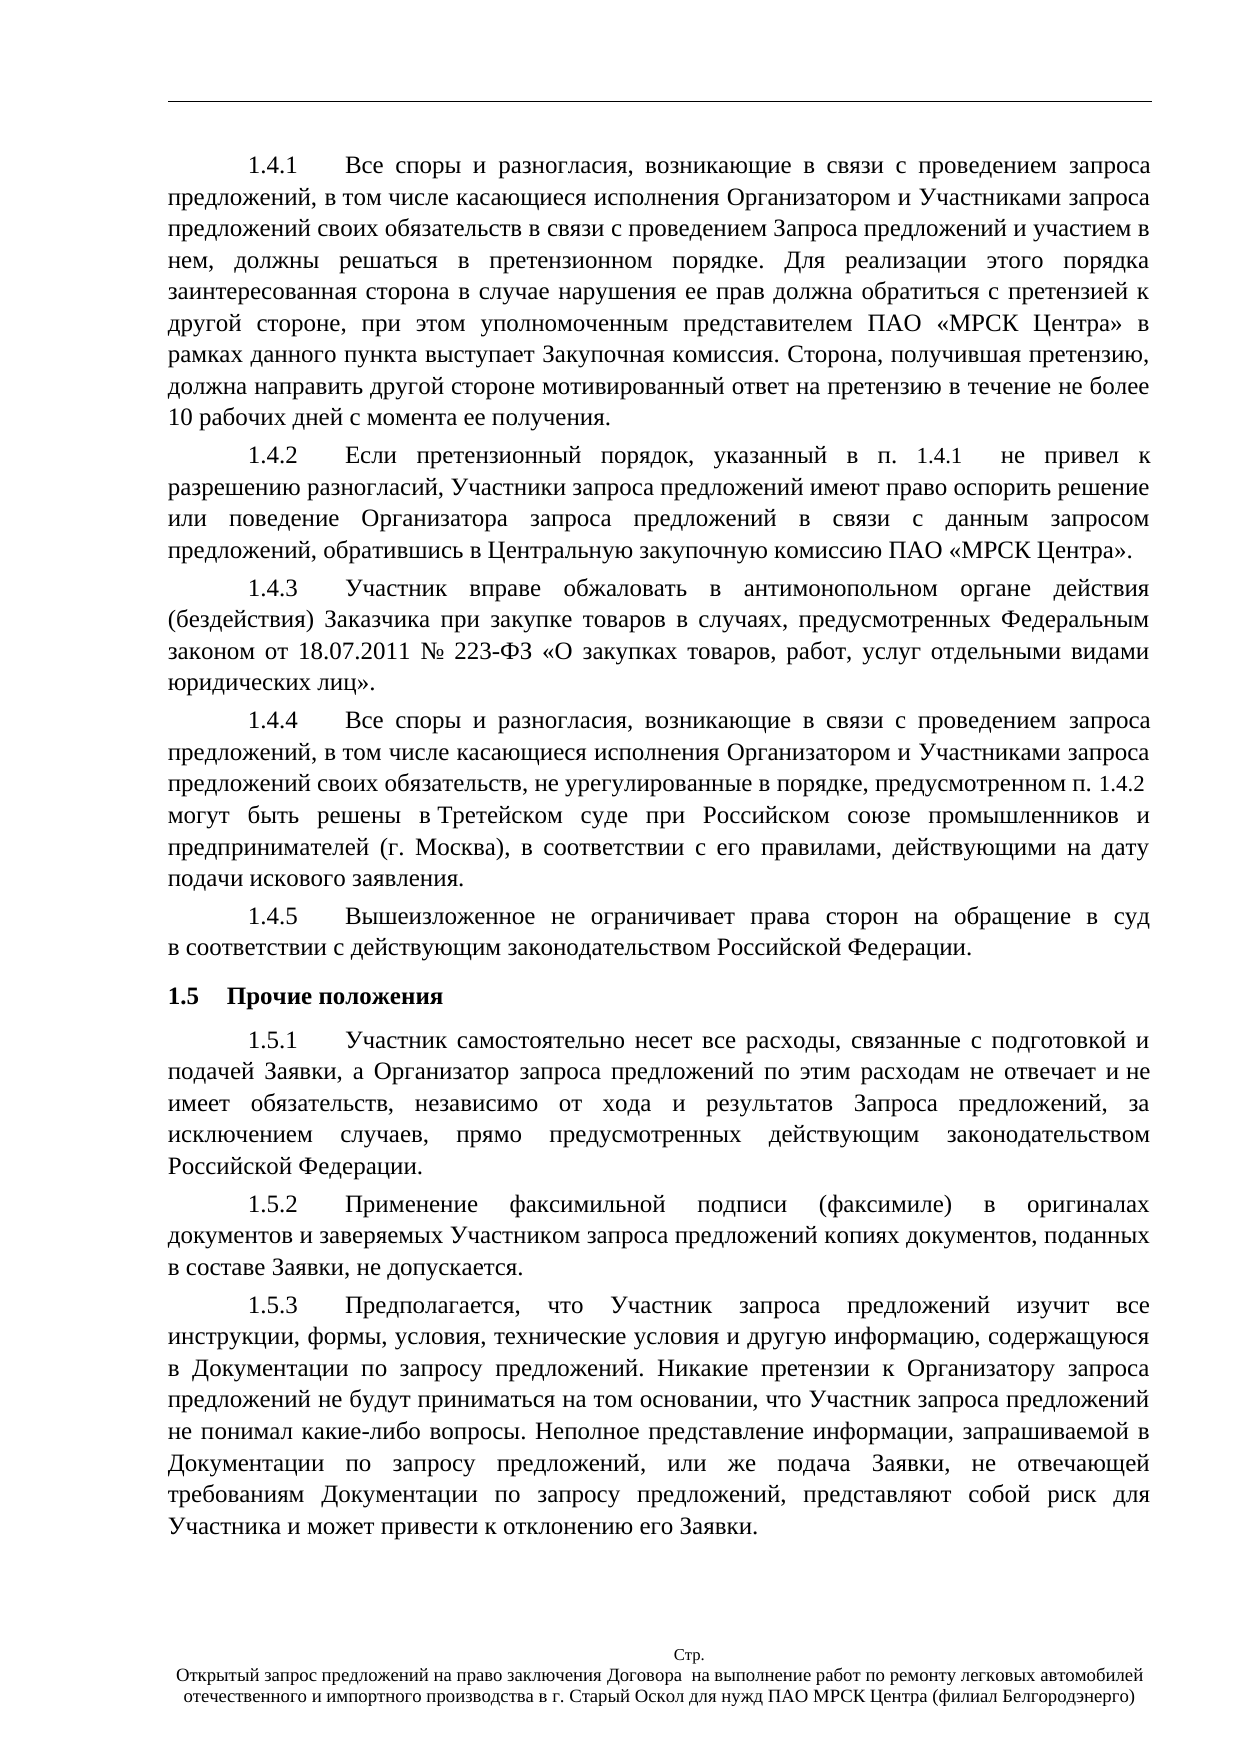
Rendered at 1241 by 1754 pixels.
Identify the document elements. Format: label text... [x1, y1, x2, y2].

list Все споры и разногласия, возникающие в связи с проведением запроса предложений, в том числе касающиеся исполнения Организатором и Участниками запроса предложений своих обязательств, не урегулированные в порядке, предусмотренном п. 1.4.2 могут быть решены в Третейском суде при Российском союзе промышленников и предпринимателей (г. Москва), в соответствии с его правилами, действующими на дату подачи искового заявления. [168, 705, 1150, 892]
subtitle Прочие положения [168, 981, 1152, 1009]
list Участник самостоятельно несет все расходы, связанные с подготовкой и подачей Заявки, а Организатор запроса предложений по этим расходам не отвечает и не имеет обязательств, независимо от хода и результатов Запроса предложений, за исключением случаев, прямо предусмотренных действующим законодательством Российской Федерации. [168, 1025, 1150, 1180]
list Предполагается, что Участник запроса предложений изучит все инструкции, формы, условия, технические условия и другую информацию, содержащуюся в Документации по запросу предложений. Никакие претензии к Организатору запроса предложений не будут приниматься на том основании, что Участник запроса предложений не понимал какие-либо вопросы. Неполное представление информации, запрашиваемой в Документации по запросу предложений, или же подача Заявки, не отвечающей требованиям Документации по запросу предложений, представляют собой риск для Участника и может привести к отклонению его Заявки. [168, 1290, 1150, 1539]
list Вышеизложенное не ограничивает права сторон на обращение в суд в соответствии с действующим законодательством Российской Федерации. [168, 901, 1150, 961]
list Применение факсимильной подписи (факсимиле) в оригиналах документов и заверяемых Участником запроса предложений копиях документов, поданных в составе Заявки, не допускается. [168, 1189, 1150, 1281]
list Все споры и разногласия, возникающие в связи с проведением запроса предложений, в том числе касающиеся исполнения Организатором и Участниками запроса предложений своих обязательств в связи с проведением Запроса предложений и участием в нем, должны решаться в претензионном порядке. Для реализации этого порядка заинтересованная сторона в случае нарушения ее прав должна обратиться с претензией к другой стороне, при этом уполномоченным представителем ПАО «МРСК Центра» в рамках данного пункта выступает Закупочная комиссия. Сторона, получившая претензию, должна направить другой стороне мотивированный ответ на претензию в течение не более 10 рабочих дней с момента ее получения. [168, 150, 1150, 431]
list Участник вправе обжаловать в антимонопольном органе действия (бездействия) Заказчика при закупке товаров в случаях, предусмотренных Федеральным законом от 18.07.2011 № 223-ФЗ «О закупках товаров, работ, услуг отдельными видами юридических лиц». [168, 573, 1150, 696]
list Если претензионный порядок, указанный в п. 1.4.1 не привел к разрешению разногласий, Участники запроса предложений имеют право оспорить решение или поведение Организатора запроса предложений в связи с данным запросом предложений, обратившись в Центральную закупочную комиссию ПАО «МРСК Центра». [168, 440, 1150, 564]
